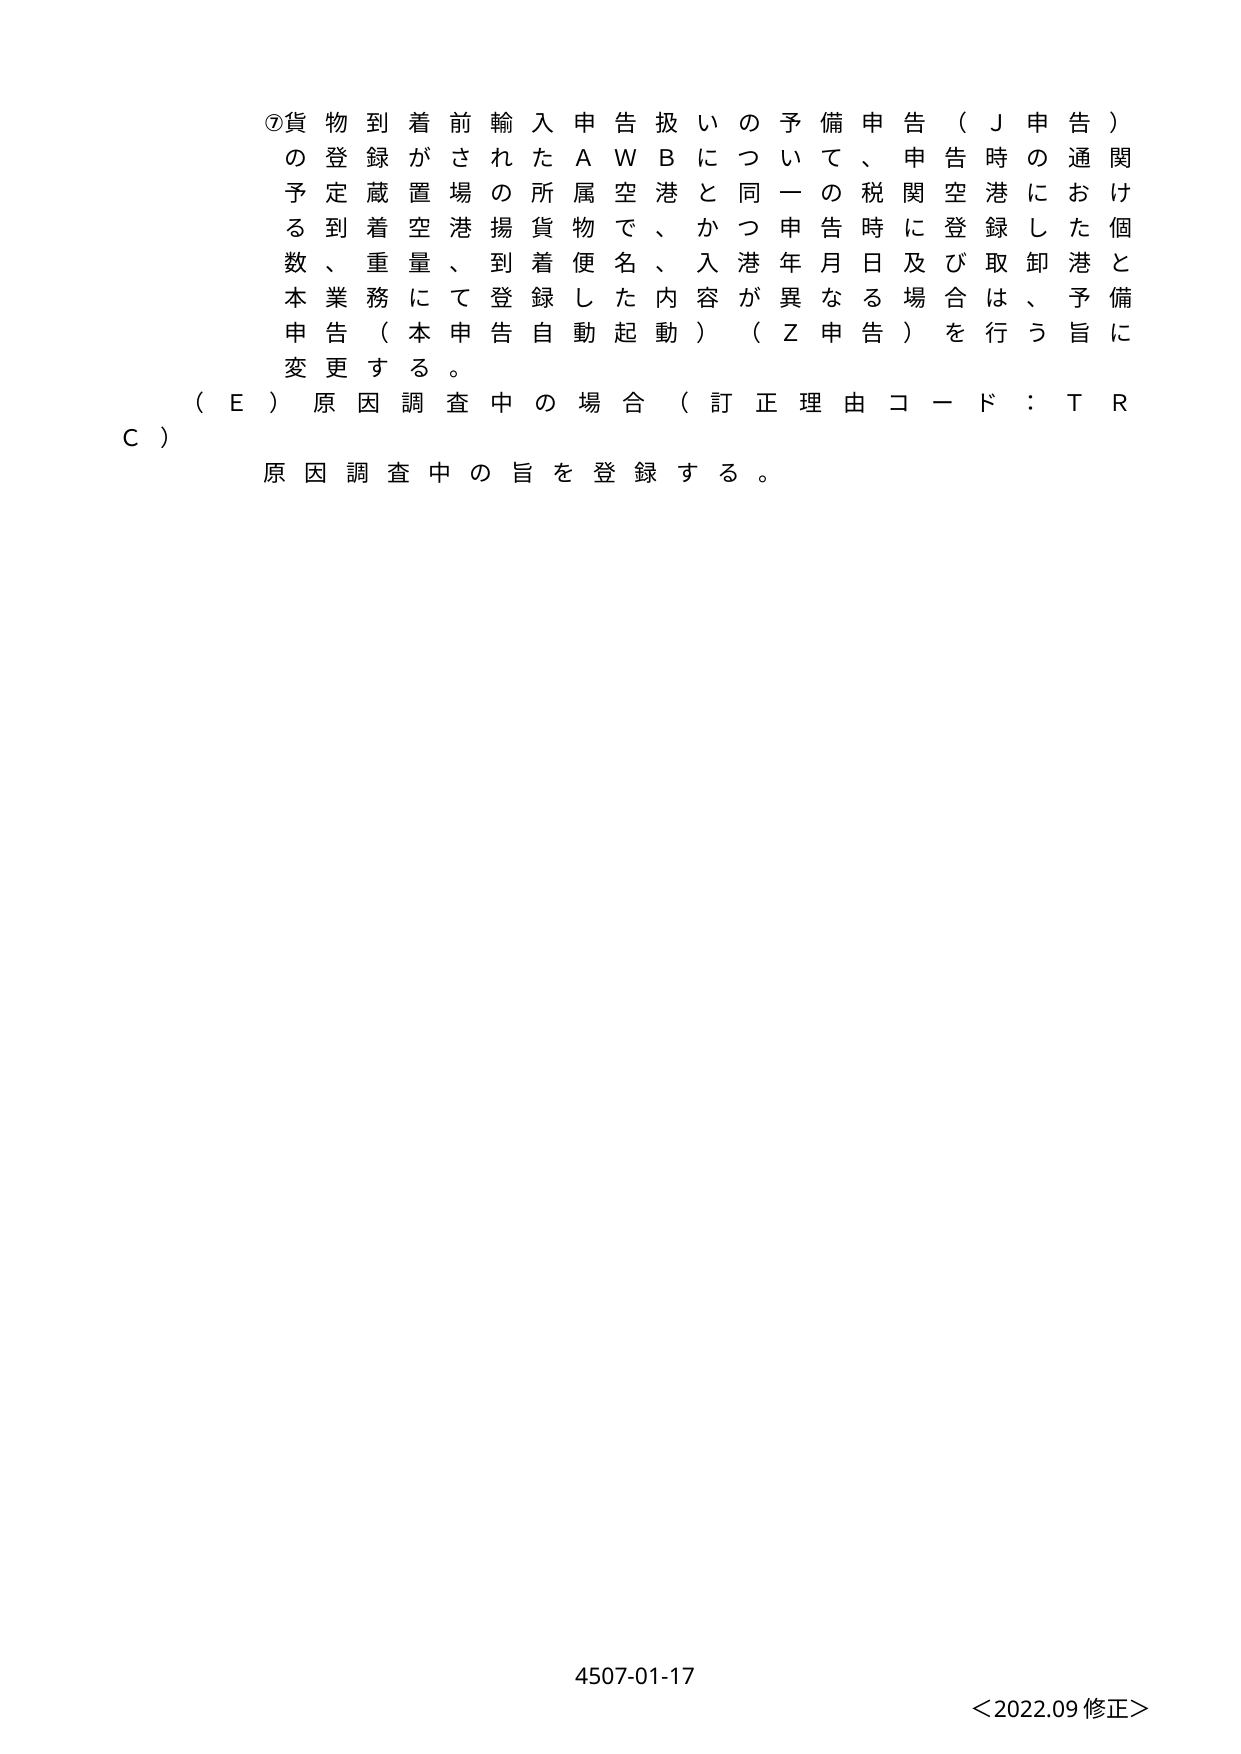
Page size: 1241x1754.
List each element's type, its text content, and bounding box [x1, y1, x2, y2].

text 原因調査中の旨を登録する。（Ｆ）貨物種別設定処理 [119, 454, 1150, 489]
text （Ｅ）原因調査中の場合（訂正理由コード：ＴＲＣ） [119, 384, 1150, 454]
text ⑦貨物到着前輸入申告扱いの予備申告（Ｊ申告）の登録がされたＡＷＢについて、申告時の通関予定蔵置場の所属空港と同一の税関空港における到着空港揚貨物で、かつ申告時に登録した個数、重量、到着便名、入港年月日及び取卸港と本業務にて登録した内容が異なる場合は、予備申告（本申告自動起動）（Ｚ申告）を行う旨に変更する。 [244, 104, 1150, 384]
